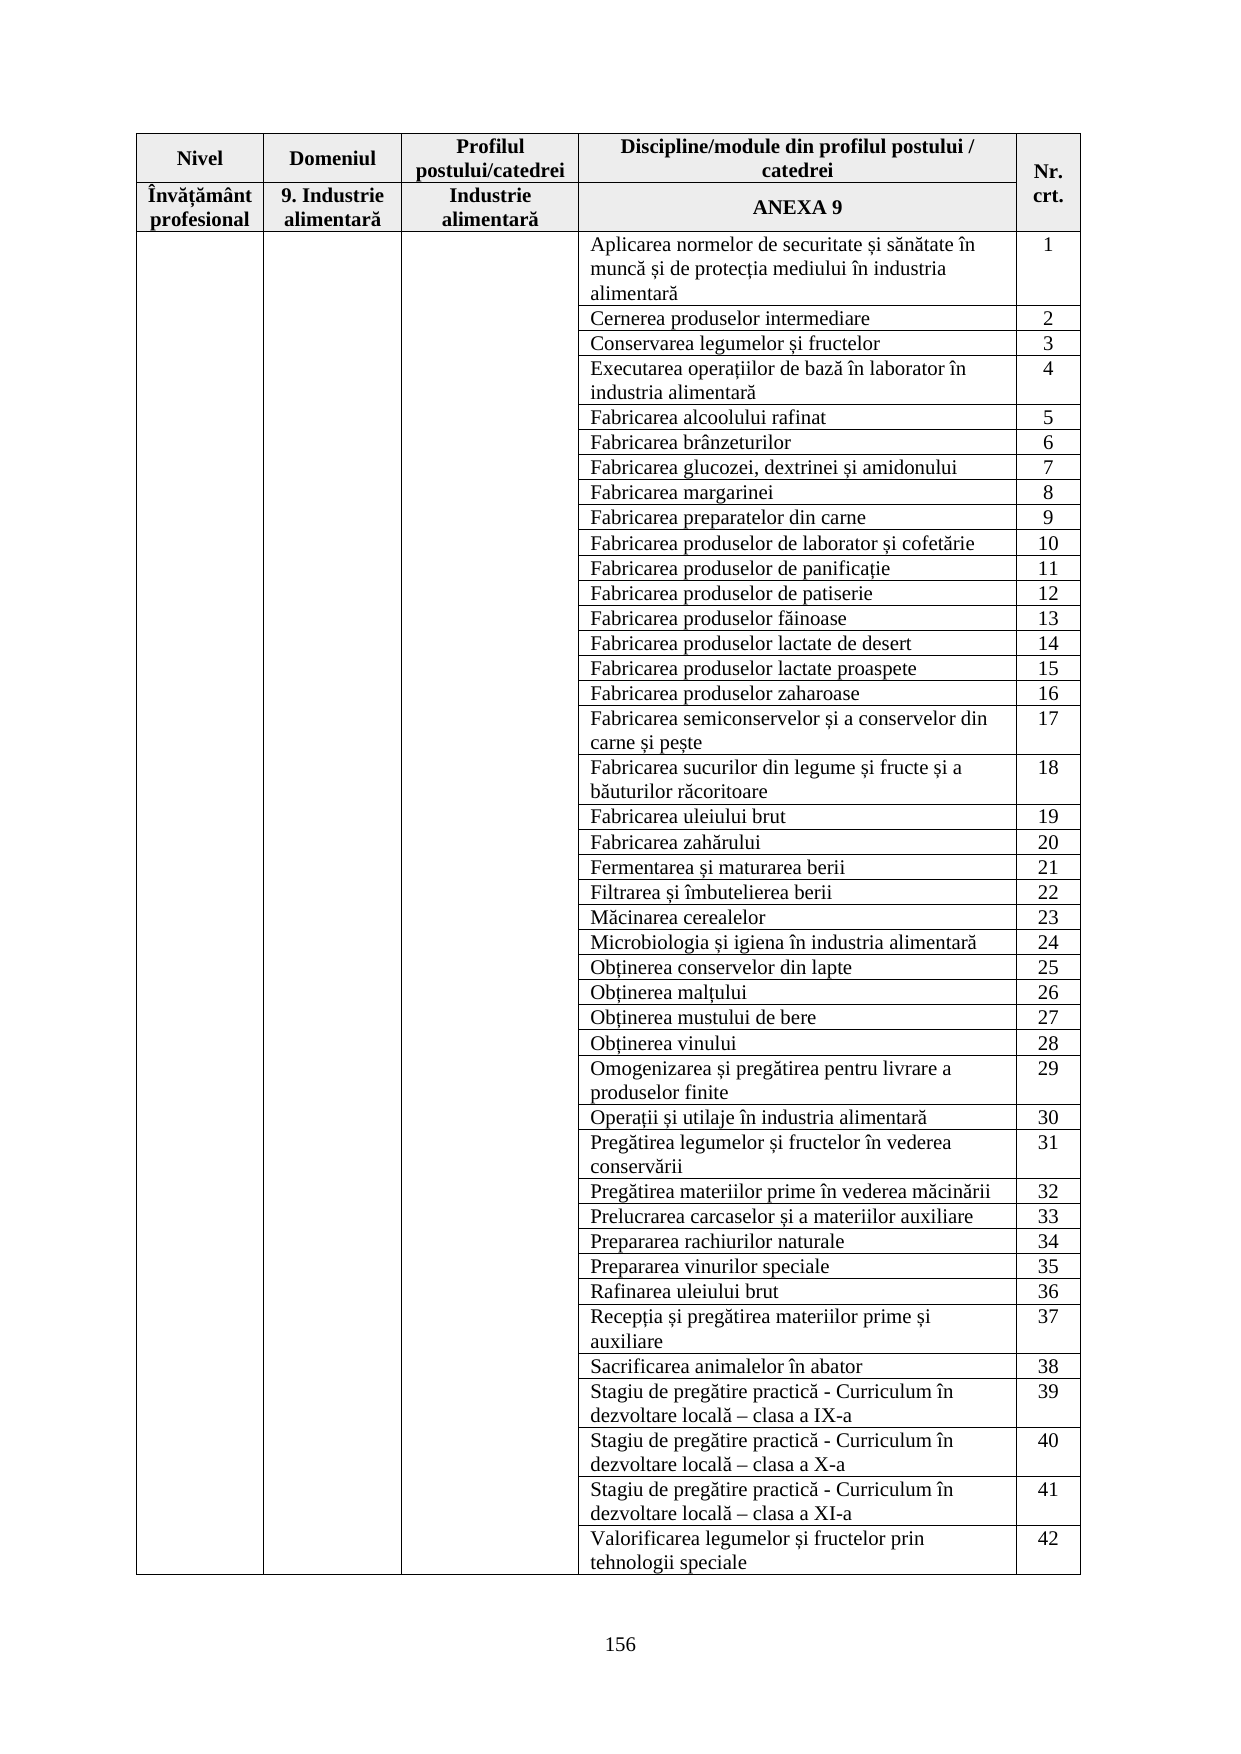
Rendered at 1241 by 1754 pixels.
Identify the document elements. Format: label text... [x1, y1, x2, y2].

table_cell Fabricarea produselor lactate de desert [579, 631, 1016, 655]
table_cell 14 [1017, 631, 1080, 655]
table_header Profilul postului/catedrei [402, 134, 578, 182]
table_cell Fabricarea uleiului brut [579, 805, 1016, 828]
table_cell 42 [1017, 1526, 1080, 1574]
table_cell 2 [1017, 306, 1080, 329]
table_cell Pregătirea legumelor și fructelor în vederea conservării [579, 1130, 1016, 1178]
table_cell Industrie alimentară [402, 183, 578, 231]
table_cell Stagiu de pregătire practică - Curriculum în dezvoltare locală – clasa a IX-a [579, 1379, 1016, 1427]
table_cell 27 [1017, 1005, 1080, 1029]
table_cell [137, 232, 263, 1574]
table_cell Fabricarea brânzeturilor [579, 430, 1016, 454]
table_cell 34 [1017, 1229, 1080, 1253]
table_cell Fabricarea zahărului [579, 830, 1016, 854]
table_cell [402, 232, 578, 1574]
table_cell Fermentarea și maturarea berii [579, 855, 1016, 879]
table_cell Fabricarea produselor făinoase [579, 606, 1016, 630]
table_cell Stagiu de pregătire practică - Curriculum în dezvoltare locală – clasa a XI-a [579, 1477, 1016, 1525]
table_cell Rafinarea uleiului brut [579, 1279, 1016, 1303]
table_cell Conservarea legumelor și fructelor [579, 331, 1016, 355]
table_cell 12 [1017, 581, 1080, 605]
table_cell [264, 232, 401, 1574]
table_cell Omogenizarea și pregătirea pentru livrare a produselor finite [579, 1056, 1016, 1104]
table_cell Fabricarea margarinei [579, 480, 1016, 504]
table_cell 11 [1017, 556, 1080, 579]
table_cell Filtrarea și îmbutelierea berii [579, 880, 1016, 904]
table_cell 13 [1017, 606, 1080, 630]
table_cell Prepararea vinurilor speciale [579, 1254, 1016, 1278]
table_cell Fabricarea sucurilor din legume și fructe și a băuturilor răcoritoare [579, 755, 1016, 803]
table_cell 21 [1017, 855, 1080, 879]
table_cell 6 [1017, 430, 1080, 454]
table_cell 16 [1017, 681, 1080, 705]
table_cell Fabricarea produselor lactate proaspete [579, 656, 1016, 680]
table_cell Obținerea mustului de bere [579, 1005, 1016, 1029]
table_cell Sacrificarea animalelor în abator [579, 1354, 1016, 1378]
table_cell 31 [1017, 1130, 1080, 1178]
table_cell Obținerea malțului [579, 980, 1016, 1004]
table_cell 38 [1017, 1354, 1080, 1378]
table_cell 17 [1017, 706, 1080, 754]
table_header Domeniul [264, 134, 401, 182]
table_cell 29 [1017, 1056, 1080, 1104]
table_cell 23 [1017, 905, 1080, 929]
table_header Nivel [137, 134, 263, 182]
table_cell 7 [1017, 455, 1080, 479]
table_cell Fabricarea glucozei, dextrinei și amidonului [579, 455, 1016, 479]
table_cell 37 [1017, 1305, 1080, 1353]
table_cell Măcinarea cerealelor [579, 905, 1016, 929]
table_cell Pregătirea materiilor prime în vederea măcinării [579, 1179, 1016, 1203]
table_cell Fabricarea semiconservelor și a conservelor din carne și pește [579, 706, 1016, 754]
table_cell 30 [1017, 1105, 1080, 1129]
table_cell 5 [1017, 405, 1080, 429]
table_cell 15 [1017, 656, 1080, 680]
table_cell Fabricarea alcoolului rafinat [579, 405, 1016, 429]
table_cell 9 [1017, 505, 1080, 529]
table_cell Obținerea conservelor din lapte [579, 955, 1016, 979]
table_cell Prelucrarea carcaselor și a materiilor auxiliare [579, 1204, 1016, 1228]
table_cell 39 [1017, 1379, 1080, 1427]
table_cell Aplicarea normelor de securitate și sănătate în muncă și de protecția mediului în industria alimentară [579, 232, 1016, 304]
table_cell 40 [1017, 1428, 1080, 1476]
table_cell 8 [1017, 480, 1080, 504]
table_cell Operații și utilaje în industria alimentară [579, 1105, 1016, 1129]
table_cell Stagiu de pregătire practică - Curriculum în dezvoltare locală – clasa a X-a [579, 1428, 1016, 1476]
table_cell Recepția și pregătirea materiilor prime și auxiliare [579, 1305, 1016, 1353]
table_cell 1 [1017, 232, 1080, 304]
table_cell ANEXA 9 [579, 183, 1016, 231]
table_cell Executarea operațiilor de bază în laborator în industria alimentară [579, 356, 1016, 404]
table_cell Fabricarea produselor de patiserie [579, 581, 1016, 605]
table_cell Valorificarea legumelor și fructelor prin tehnologii speciale [579, 1526, 1016, 1574]
table_cell 4 [1017, 356, 1080, 404]
table_cell Fabricarea produselor de panificație [579, 556, 1016, 579]
table_cell Învățământ profesional [137, 183, 263, 231]
table_cell 3 [1017, 331, 1080, 355]
table_cell 33 [1017, 1204, 1080, 1228]
table_cell 9. Industrie alimentară [264, 183, 401, 231]
table_cell 22 [1017, 880, 1080, 904]
table_cell 41 [1017, 1477, 1080, 1525]
table_cell Fabricarea preparatelor din carne [579, 505, 1016, 529]
table_cell 32 [1017, 1179, 1080, 1203]
table_cell Microbiologia și igiena în industria alimentară [579, 930, 1016, 954]
table_cell Fabricarea produselor zaharoase [579, 681, 1016, 705]
table_cell 25 [1017, 955, 1080, 979]
table_header Discipline/module din profilul postului / catedrei [579, 134, 1016, 182]
table_cell 35 [1017, 1254, 1080, 1278]
table_header Nr. crt. [1017, 134, 1080, 231]
table_cell 24 [1017, 930, 1080, 954]
table_cell Fabricarea produselor de laborator și cofetărie [579, 530, 1016, 554]
table_cell Prepararea rachiurilor naturale [579, 1229, 1016, 1253]
table_cell 36 [1017, 1279, 1080, 1303]
table_cell 20 [1017, 830, 1080, 854]
table_cell 19 [1017, 805, 1080, 828]
table_cell Obținerea vinului [579, 1030, 1016, 1054]
table_cell 10 [1017, 530, 1080, 554]
table_cell 26 [1017, 980, 1080, 1004]
table_cell Cernerea produselor intermediare [579, 306, 1016, 329]
table_cell 18 [1017, 755, 1080, 803]
table_cell 28 [1017, 1030, 1080, 1054]
